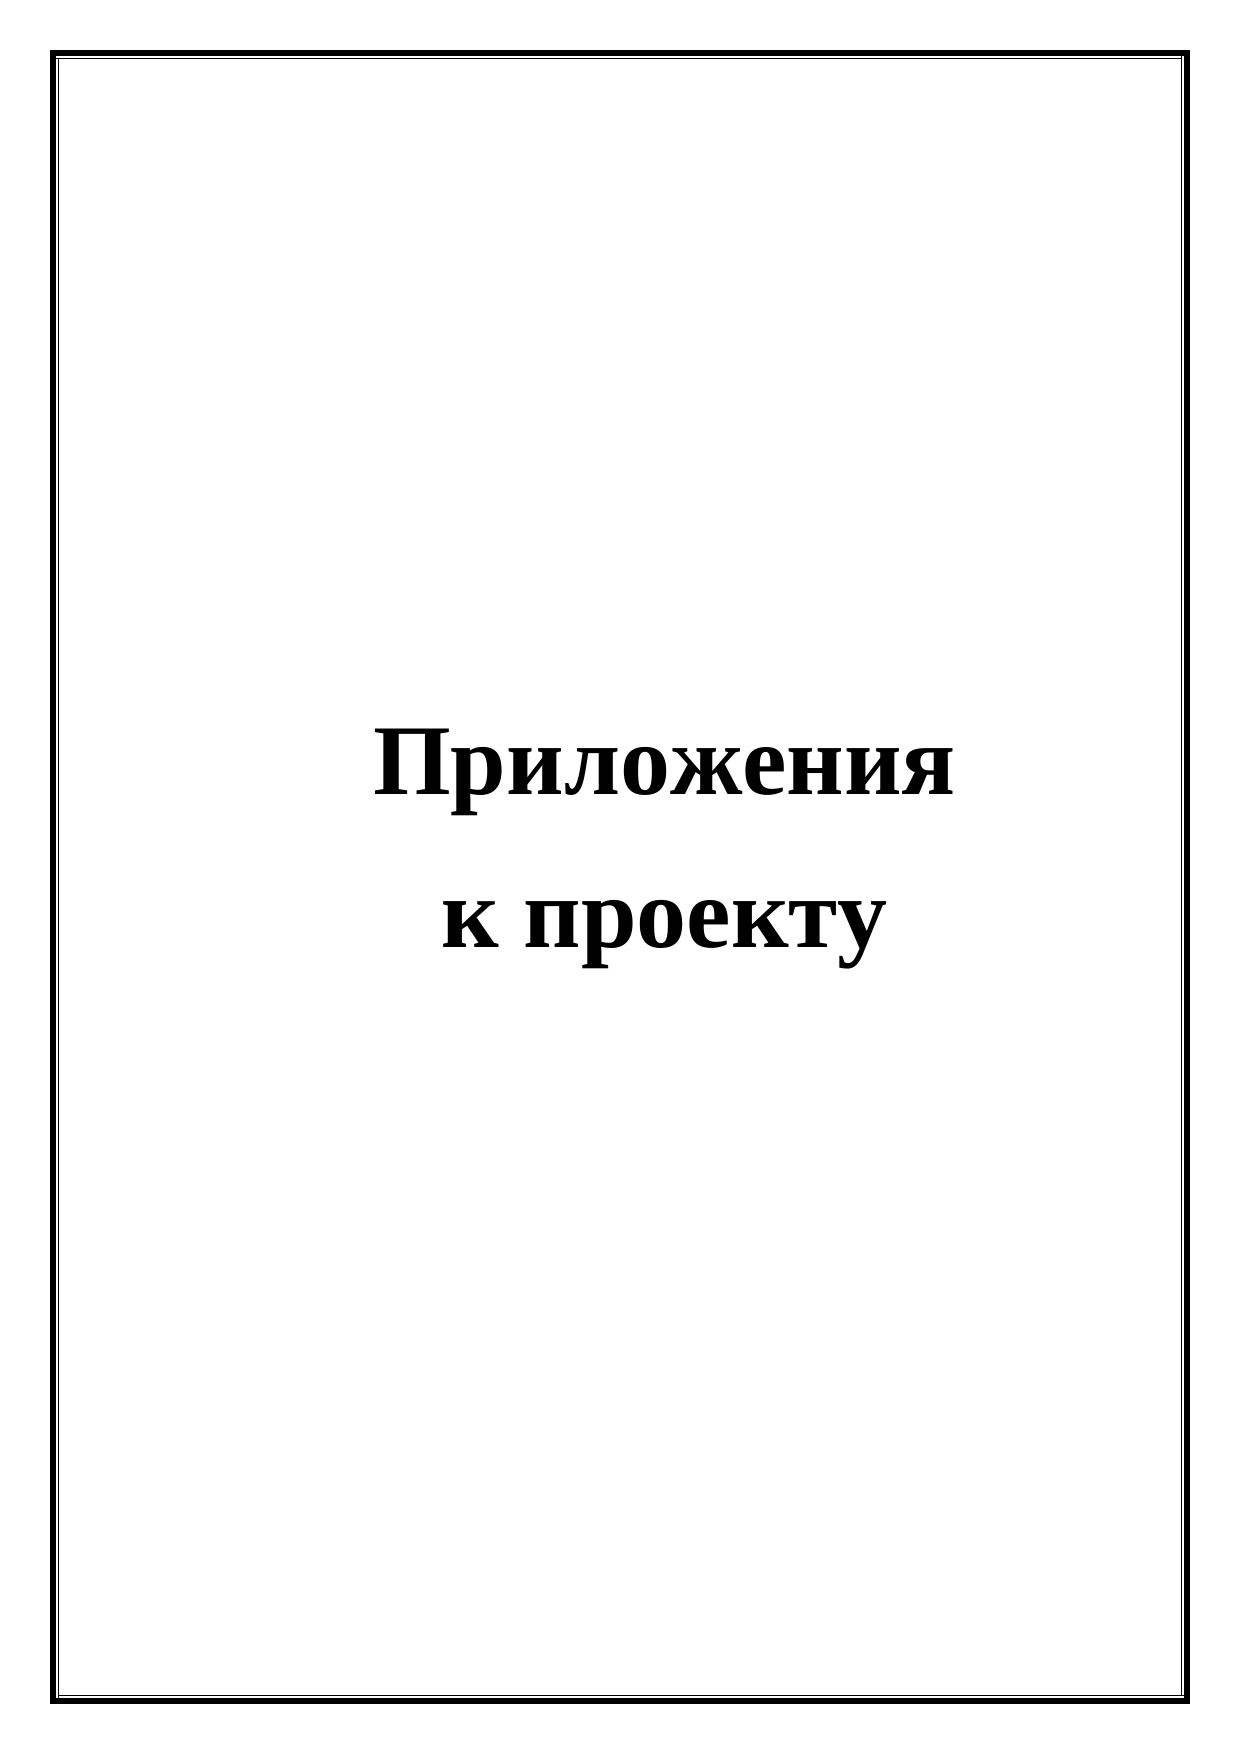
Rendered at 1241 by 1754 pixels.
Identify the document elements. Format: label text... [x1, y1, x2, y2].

text Приложения [177, 701, 1152, 816]
text к проекту [177, 854, 1152, 969]
